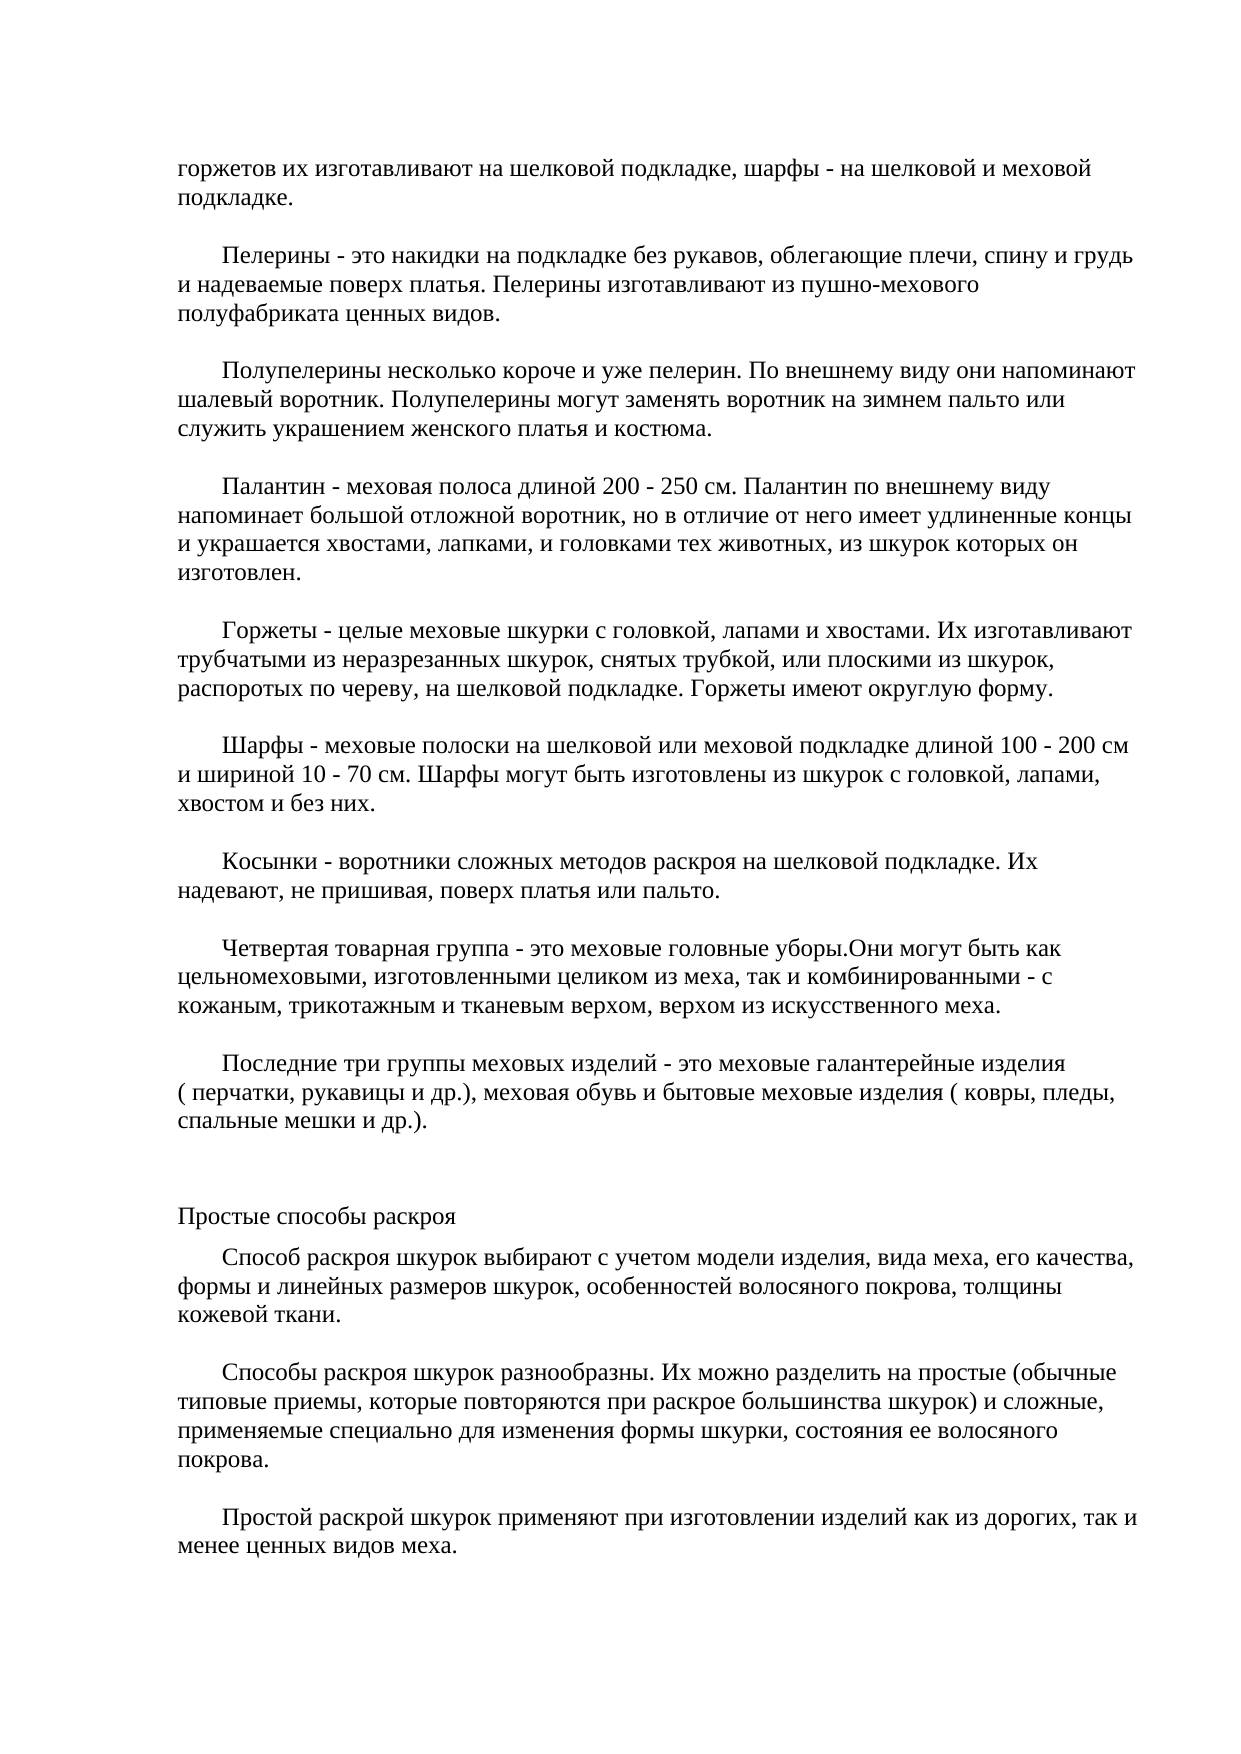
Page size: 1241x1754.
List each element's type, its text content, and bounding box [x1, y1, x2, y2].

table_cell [171, 1236, 1145, 1594]
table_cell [171, 118, 1145, 1141]
table_header Простые способы раскроя [171, 1195, 1145, 1236]
